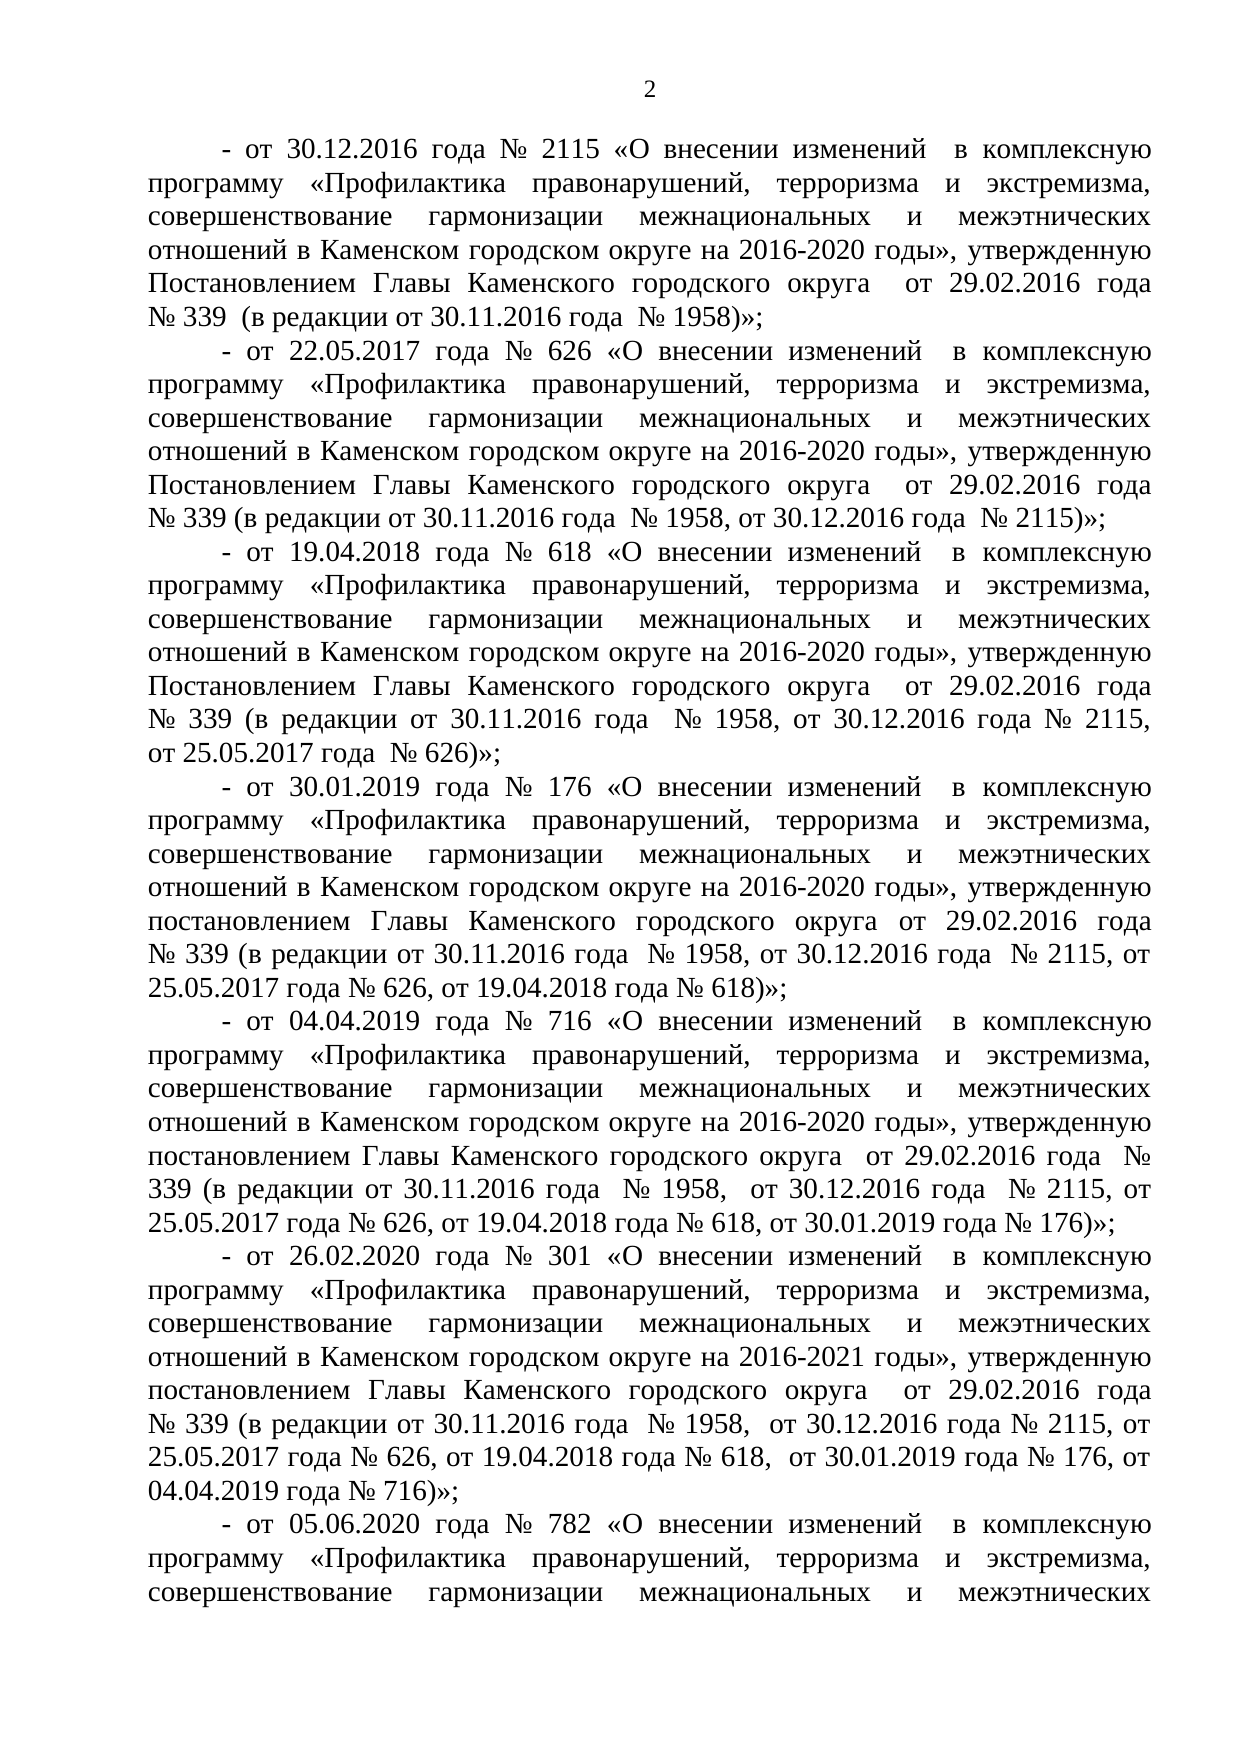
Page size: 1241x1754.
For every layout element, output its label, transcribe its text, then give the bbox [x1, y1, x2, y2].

text - от 30.01.2019 года № 176 «О внесении изменений в комплексную программу «Профилактика правонарушений, терроризма и экстремизма, совершенствование гармонизации межнациональных и межэтнических отношений в Каменском городском округе на 2016-2020 годы», утвержденную постановлением Главы Каменского городского округа от 29.02.2016 года № 339 (в редакции от 30.11.2016 года № 1958, от 30.12.2016 года № 2115, от 25.05.2017 года № 626, от 19.04.2018 года № 618)»; [148, 769, 1152, 1003]
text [148, 1507, 1152, 1607]
text - от 04.04.2019 года № 716 «О внесении изменений в комплексную программу «Профилактика правонарушений, терроризма и экстремизма, совершенствование гармонизации межнациональных и межэтнических отношений в Каменском городском округе на 2016-2020 годы», утвержденную постановлением Главы Каменского городского округа от 29.02.2016 года № 339 (в редакции от 30.11.2016 года № 1958, от 30.12.2016 года № 2115, от 25.05.2017 года № 626, от 19.04.2018 года № 618, от 30.01.2019 года № 176)»; [148, 1003, 1152, 1238]
text - от 19.04.2018 года № 618 «О внесении изменений в комплексную программу «Профилактика правонарушений, терроризма и экстремизма, совершенствование гармонизации межнациональных и межэтнических отношений в Каменском городском округе на 2016-2020 годы», утвержденную Постановлением Главы Каменского городского округа от 29.02.2016 года № 339 (в редакции от 30.11.2016 года № 1958, от 30.12.2016 года № 2115, от 25.05.2017 года № 626)»; [148, 534, 1152, 769]
text - от 30.12.2016 года № 2115 «О внесении изменений в комплексную программу «Профилактика правонарушений, терроризма и экстремизма, совершенствование гармонизации межнациональных и межэтнических отношений в Каменском городском округе на 2016-2020 годы», утвержденную Постановлением Главы Каменского городского округа от 29.02.2016 года № 339 (в редакции от 30.11.2016 года № 1958)»; [148, 131, 1152, 333]
text - от 22.05.2017 года № 626 «О внесении изменений в комплексную программу «Профилактика правонарушений, терроризма и экстремизма, совершенствование гармонизации межнациональных и межэтнических отношений в Каменском городском округе на 2016-2020 годы», утвержденную Постановлением Главы Каменского городского округа от 29.02.2016 года № 339 (в редакции от 30.11.2016 года № 1958, от 30.12.2016 года № 2115)»; [148, 333, 1152, 534]
text - от 26.02.2020 года № 301 «О внесении изменений в комплексную программу «Профилактика правонарушений, терроризма и экстремизма, совершенствование гармонизации межнациональных и межэтнических отношений в Каменском городском округе на 2016-2021 годы», утвержденную постановлением Главы Каменского городского округа от 29.02.2016 года № 339 (в редакции от 30.11.2016 года № 1958, от 30.12.2016 года № 2115, от 25.05.2017 года № 626, от 19.04.2018 года № 618, от 30.01.2019 года № 176, от 04.04.2019 года № 716)»; [148, 1238, 1152, 1507]
